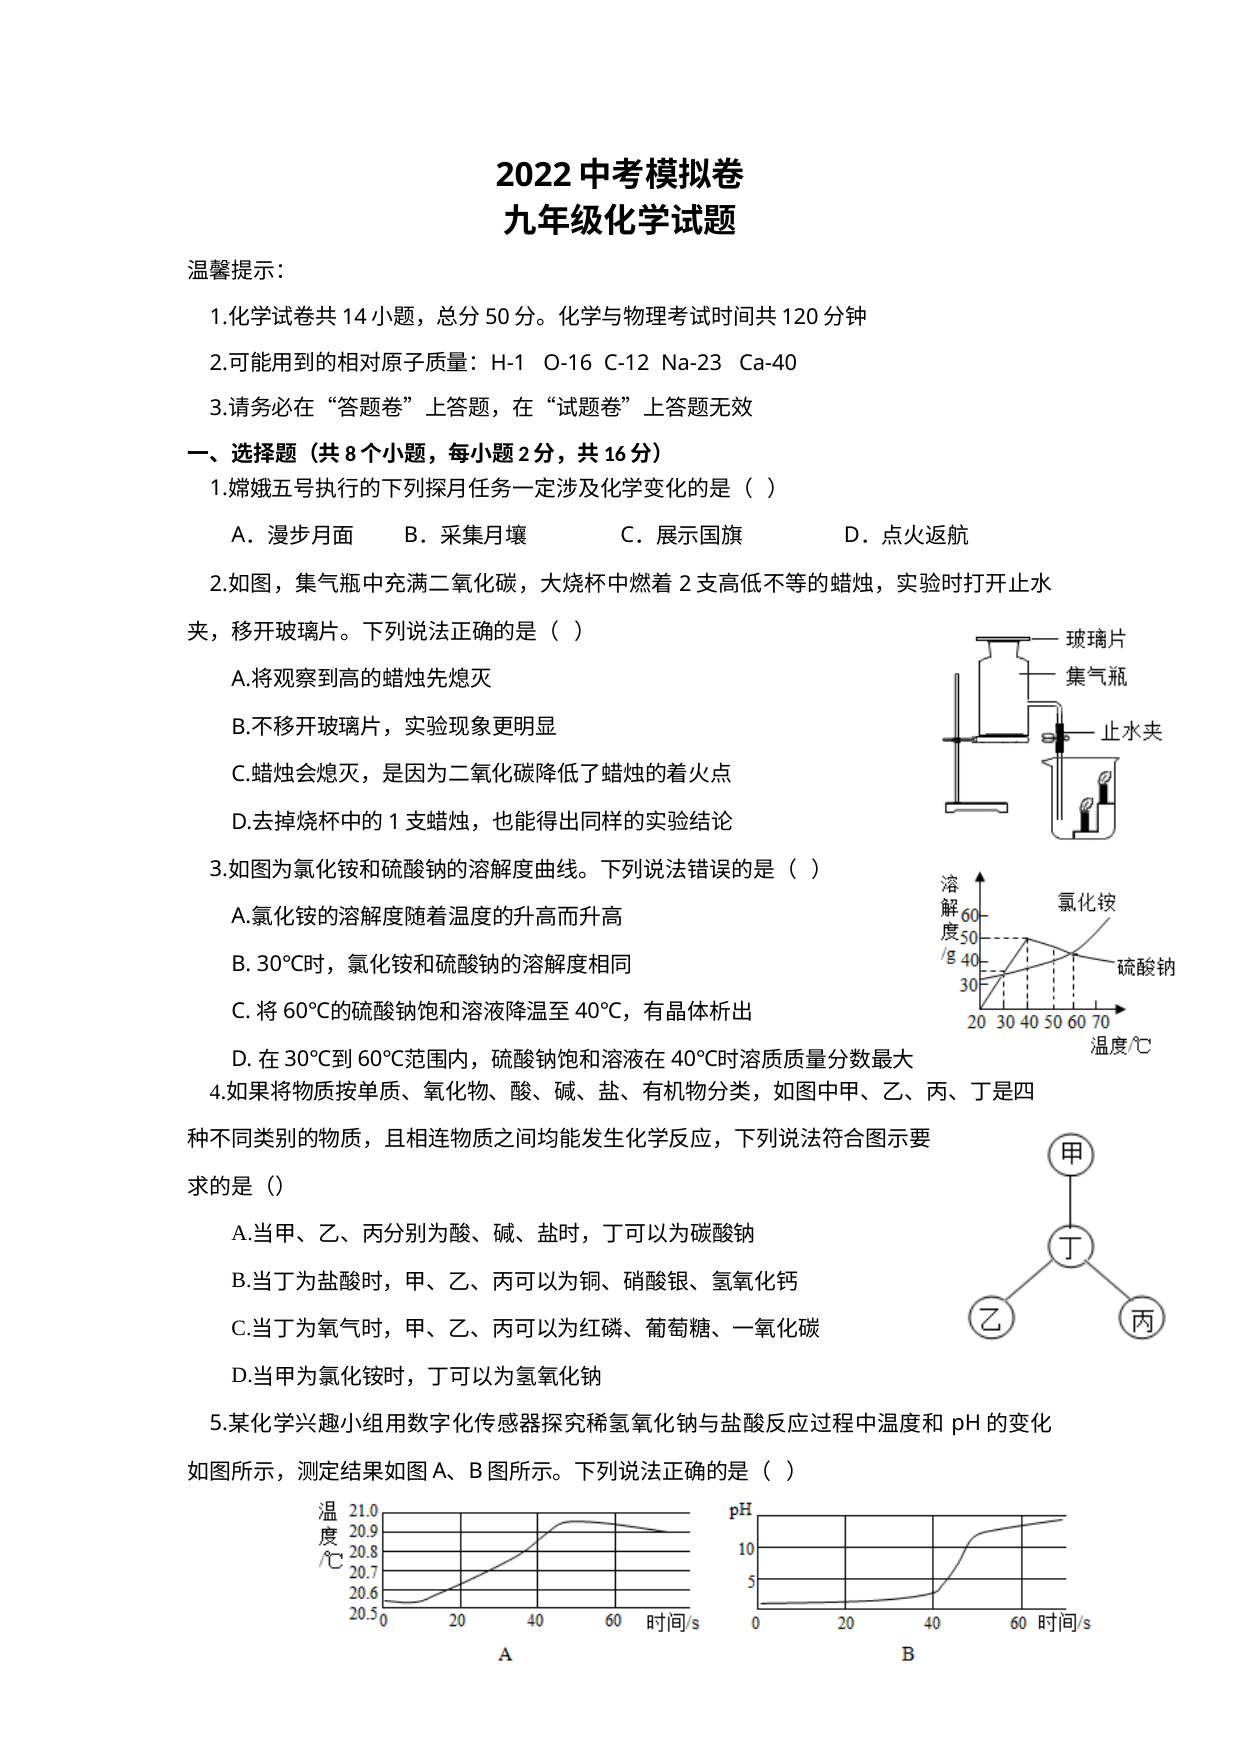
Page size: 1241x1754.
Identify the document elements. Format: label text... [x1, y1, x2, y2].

text 3.如图为氯化铵和硫酸钠的溶解度曲线。下列说法错误的是（ ） [187, 852, 1053, 883]
text B.当丁为盐酸时，甲、乙、丙可以为铜、硝酸银、氢氧化钙 [187, 1264, 965, 1296]
text B.不移开玻璃片，实验现象更明显 [187, 709, 937, 741]
text D. 在30℃到60℃范围内，硫酸钠饱和溶液在40℃时溶质质量分数最大 [187, 1042, 1053, 1074]
text 2022中考模拟卷 [187, 150, 1053, 196]
text 1.嫦娥五号执行的下列探月任务一定涉及化学变化的是（ ） [187, 471, 1053, 503]
text 4.如果将物质按单质、氧化物、酸、碱、盐、有机物分类，如图中甲、乙、丙、丁是四种不同类别的物质，且相连物质之间均能发生化学反应，下列说法符合图示要求的是（） [187, 1074, 1053, 1201]
text D.去掉烧杯中的1支蜡烛，也能得出同样的实验结论 [187, 804, 937, 836]
text A．漫步月面 B．采集月壤 C．展示国旗 D．点火返航 [187, 518, 1053, 550]
text 5.某化学兴趣小组用数字化传感器探究稀氢氧化钠与盐酸反应过程中温度和pH的变化如图所示，测定结果如图A、B图所示。下列说法正确的是（ ） [187, 1406, 1053, 1486]
text D.当甲为氯化铵时，丁可以为氢氧化钠 [187, 1359, 1053, 1391]
text A.将观察到高的蜡烛先熄灭 [187, 661, 937, 693]
text 1.化学试卷共14小题，总分50分。化学与物理考试时间共120分钟 [187, 287, 1053, 333]
picture [936, 868, 1181, 1060]
text A.当甲、乙、丙分别为酸、碱、盐时，丁可以为碳酸钠 [187, 1216, 965, 1248]
text 2.如图，集气瓶中充满二氧化碳，大烧杯中燃着2支高低不等的蜡烛，实验时打开止水夹，移开玻璃片。下列说法正确的是（ ） [187, 566, 1053, 645]
text 3.请务必在“答题卷”上答题，在“试题卷”上答题无效 [209, 379, 1053, 425]
text C.蜡烛会熄灭，是因为二氧化碳降低了蜡烛的着火点 [187, 756, 937, 788]
picture [965, 1131, 1171, 1341]
picture [307, 1497, 1098, 1680]
text B. 30℃时，氯化铵和硫酸钠的溶解度相同 [187, 947, 936, 978]
text C.当丁为氧气时，甲、乙、丙可以为红磷、葡萄糖、一氧化碳 [187, 1311, 1053, 1343]
text 2.可能用到的相对原子质量：H-1 O-16 C-12 Na-23 Ca-40 [187, 333, 1053, 379]
text 温馨提示： [187, 242, 1053, 287]
text 一、选择题（共8个小题，每小题2分，共16分） [187, 425, 1053, 471]
picture [937, 623, 1166, 844]
text C. 将60℃的硫酸钠饱和溶液降温至40℃，有晶体析出 [187, 994, 936, 1026]
text A.氯化铵的溶解度随着温度的升高而升高 [187, 899, 936, 931]
text 九年级化学试题 [187, 196, 1053, 242]
